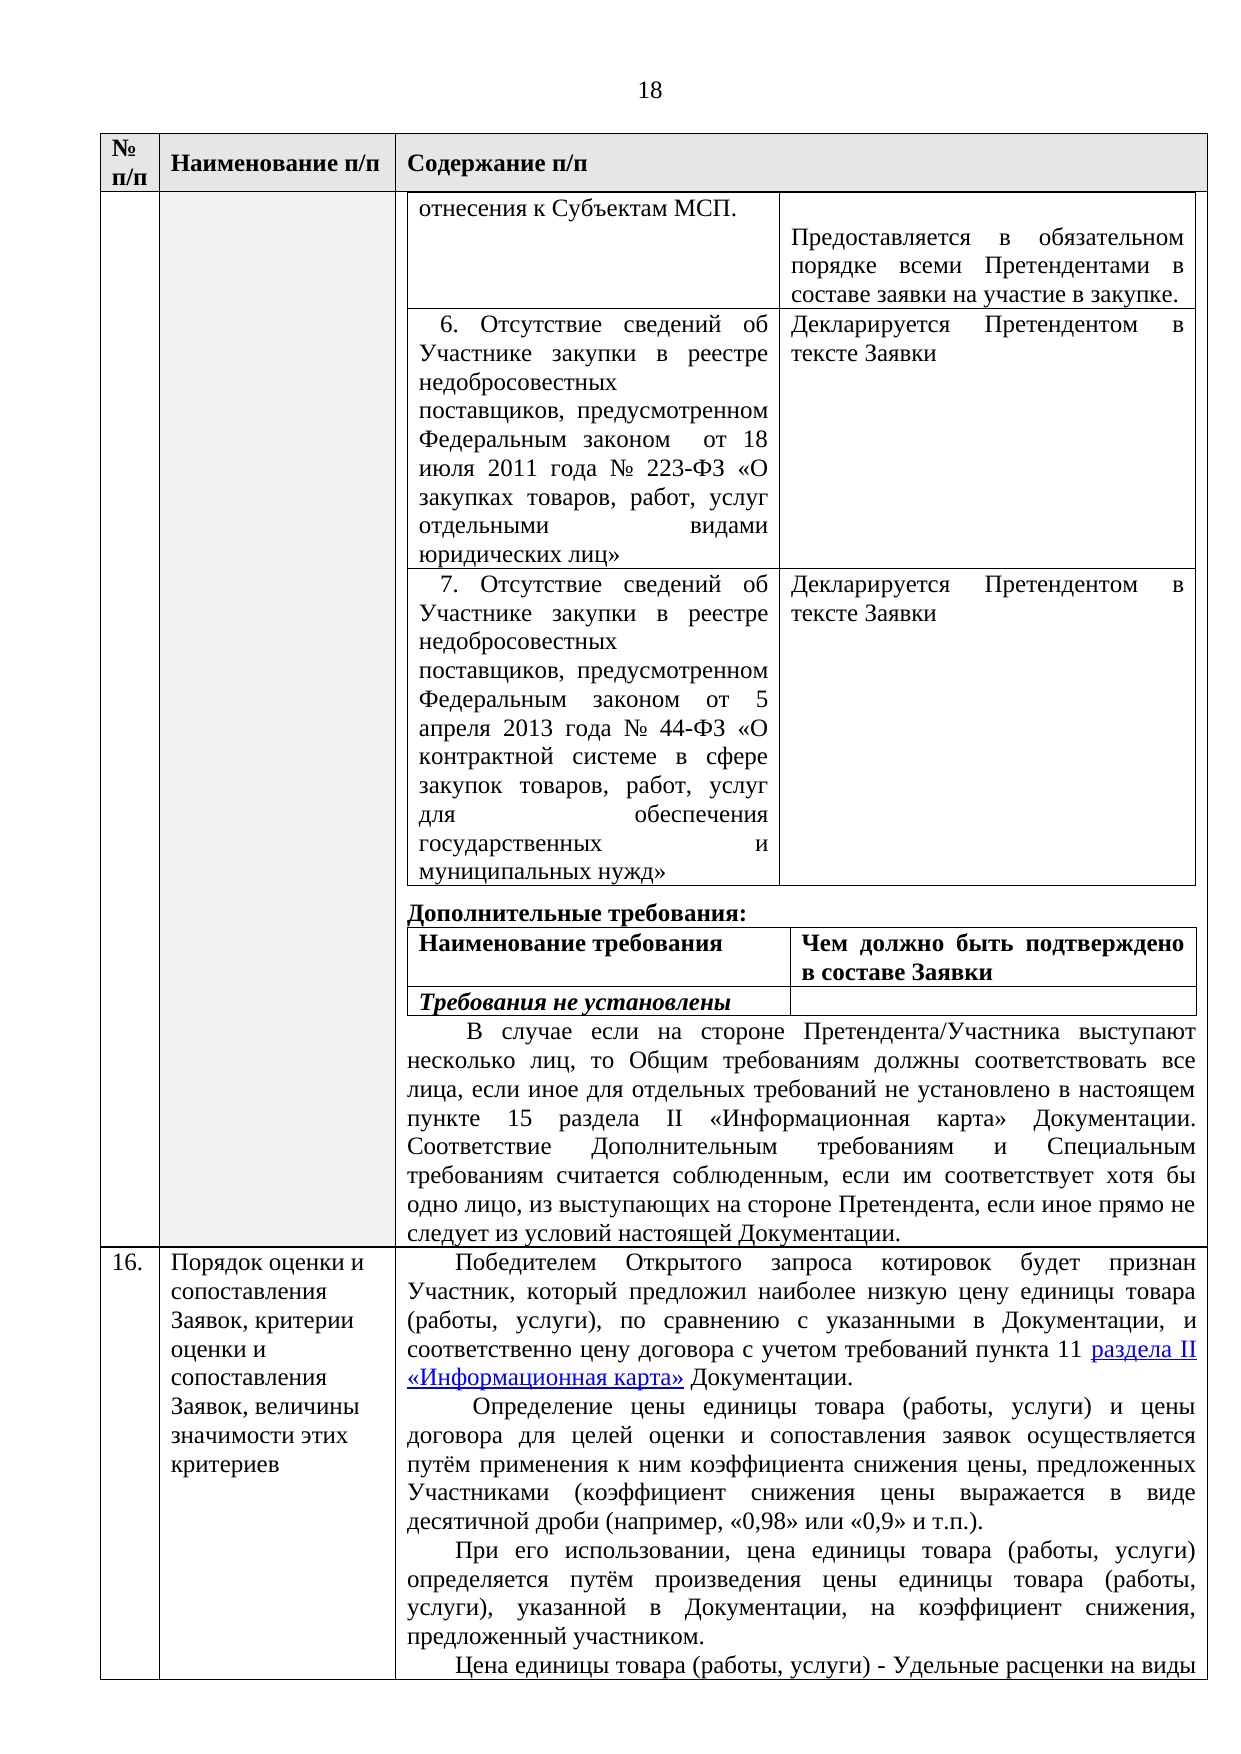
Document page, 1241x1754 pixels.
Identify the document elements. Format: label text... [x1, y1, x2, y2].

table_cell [396, 1248, 1207, 1679]
table_header Наименование п/п [160, 134, 395, 191]
table_header Содержание п/п [396, 134, 1207, 191]
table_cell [160, 1248, 395, 1679]
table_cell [160, 192, 395, 1246]
table_cell [101, 1248, 159, 1679]
table_cell [101, 192, 159, 1246]
table_header № п/п [101, 134, 159, 191]
